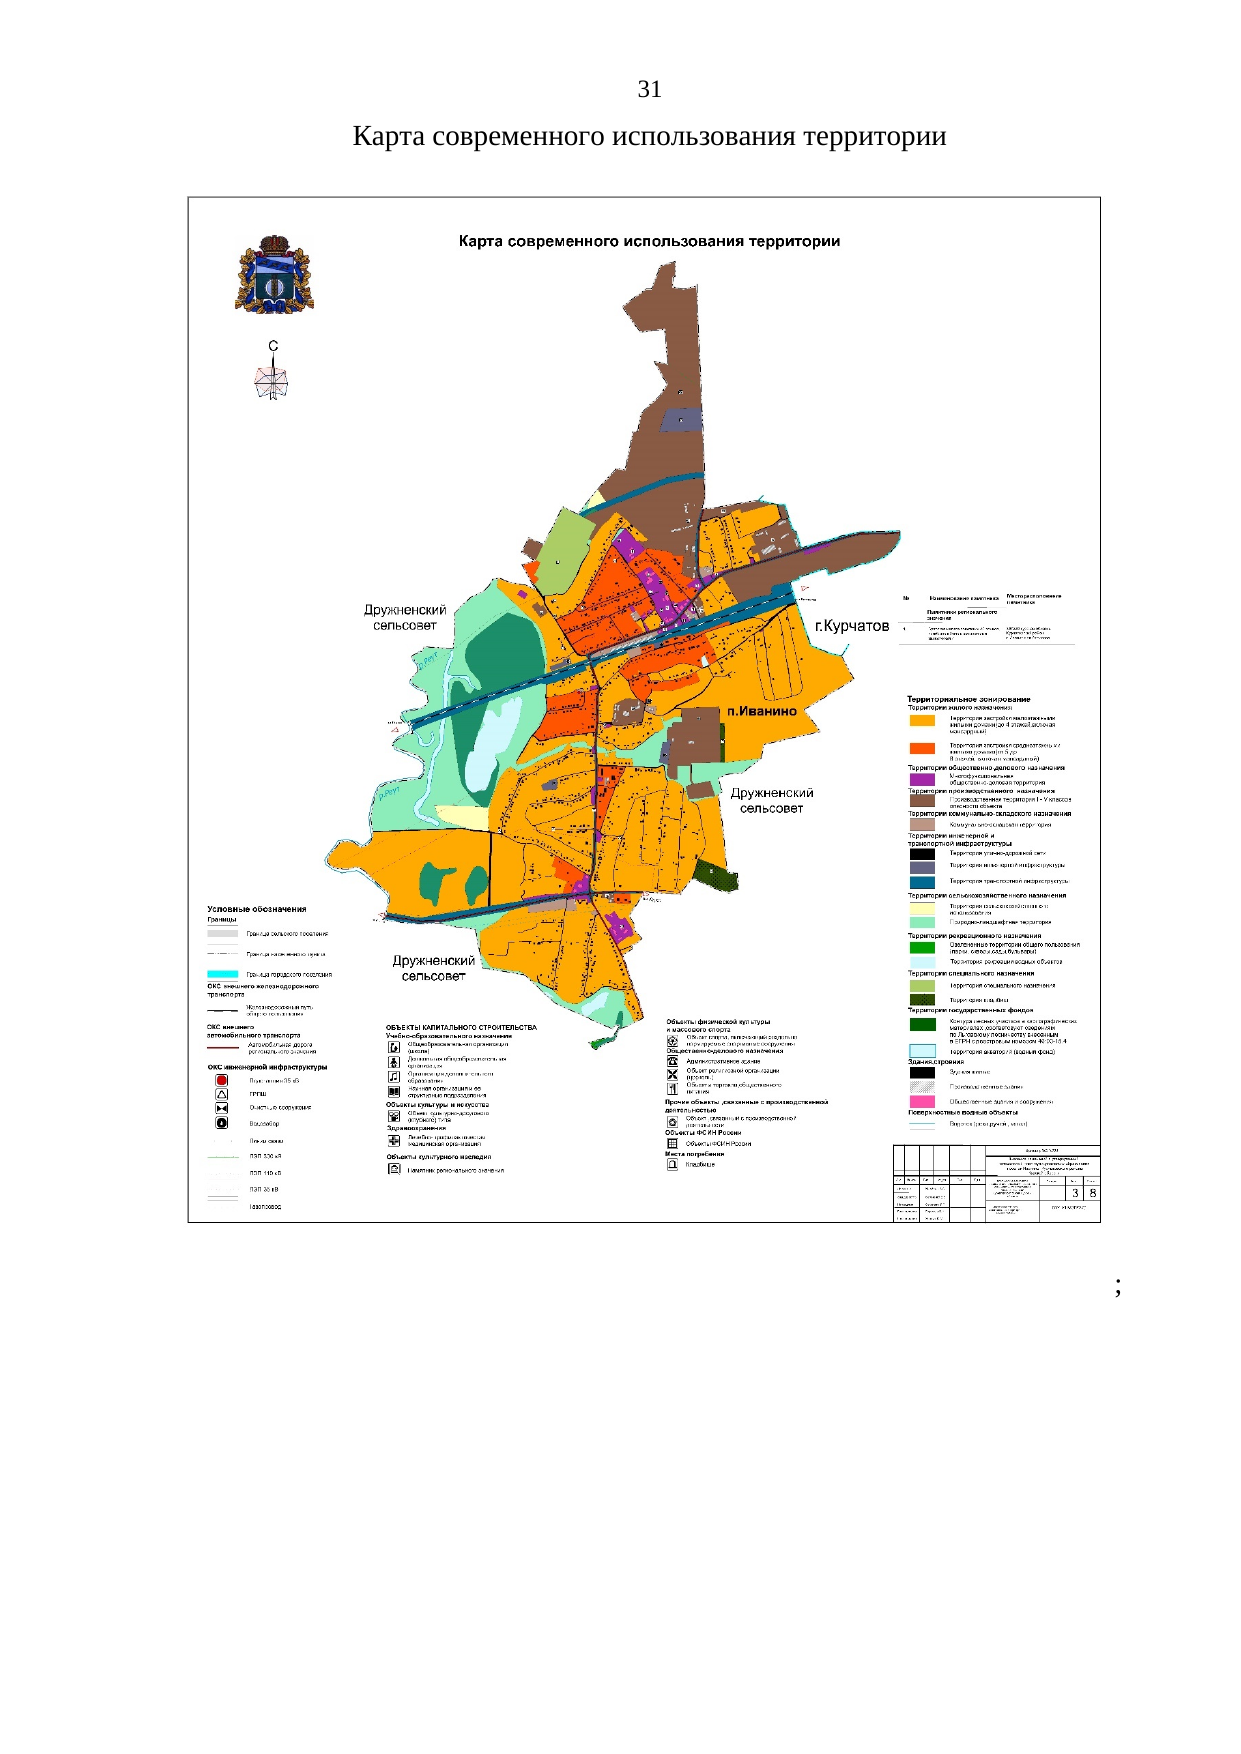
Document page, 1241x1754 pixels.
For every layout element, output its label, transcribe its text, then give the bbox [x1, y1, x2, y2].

picture [177, 185, 1123, 1267]
text Карта современного использования территории [177, 118, 1122, 152]
text ; [177, 1267, 1122, 1300]
